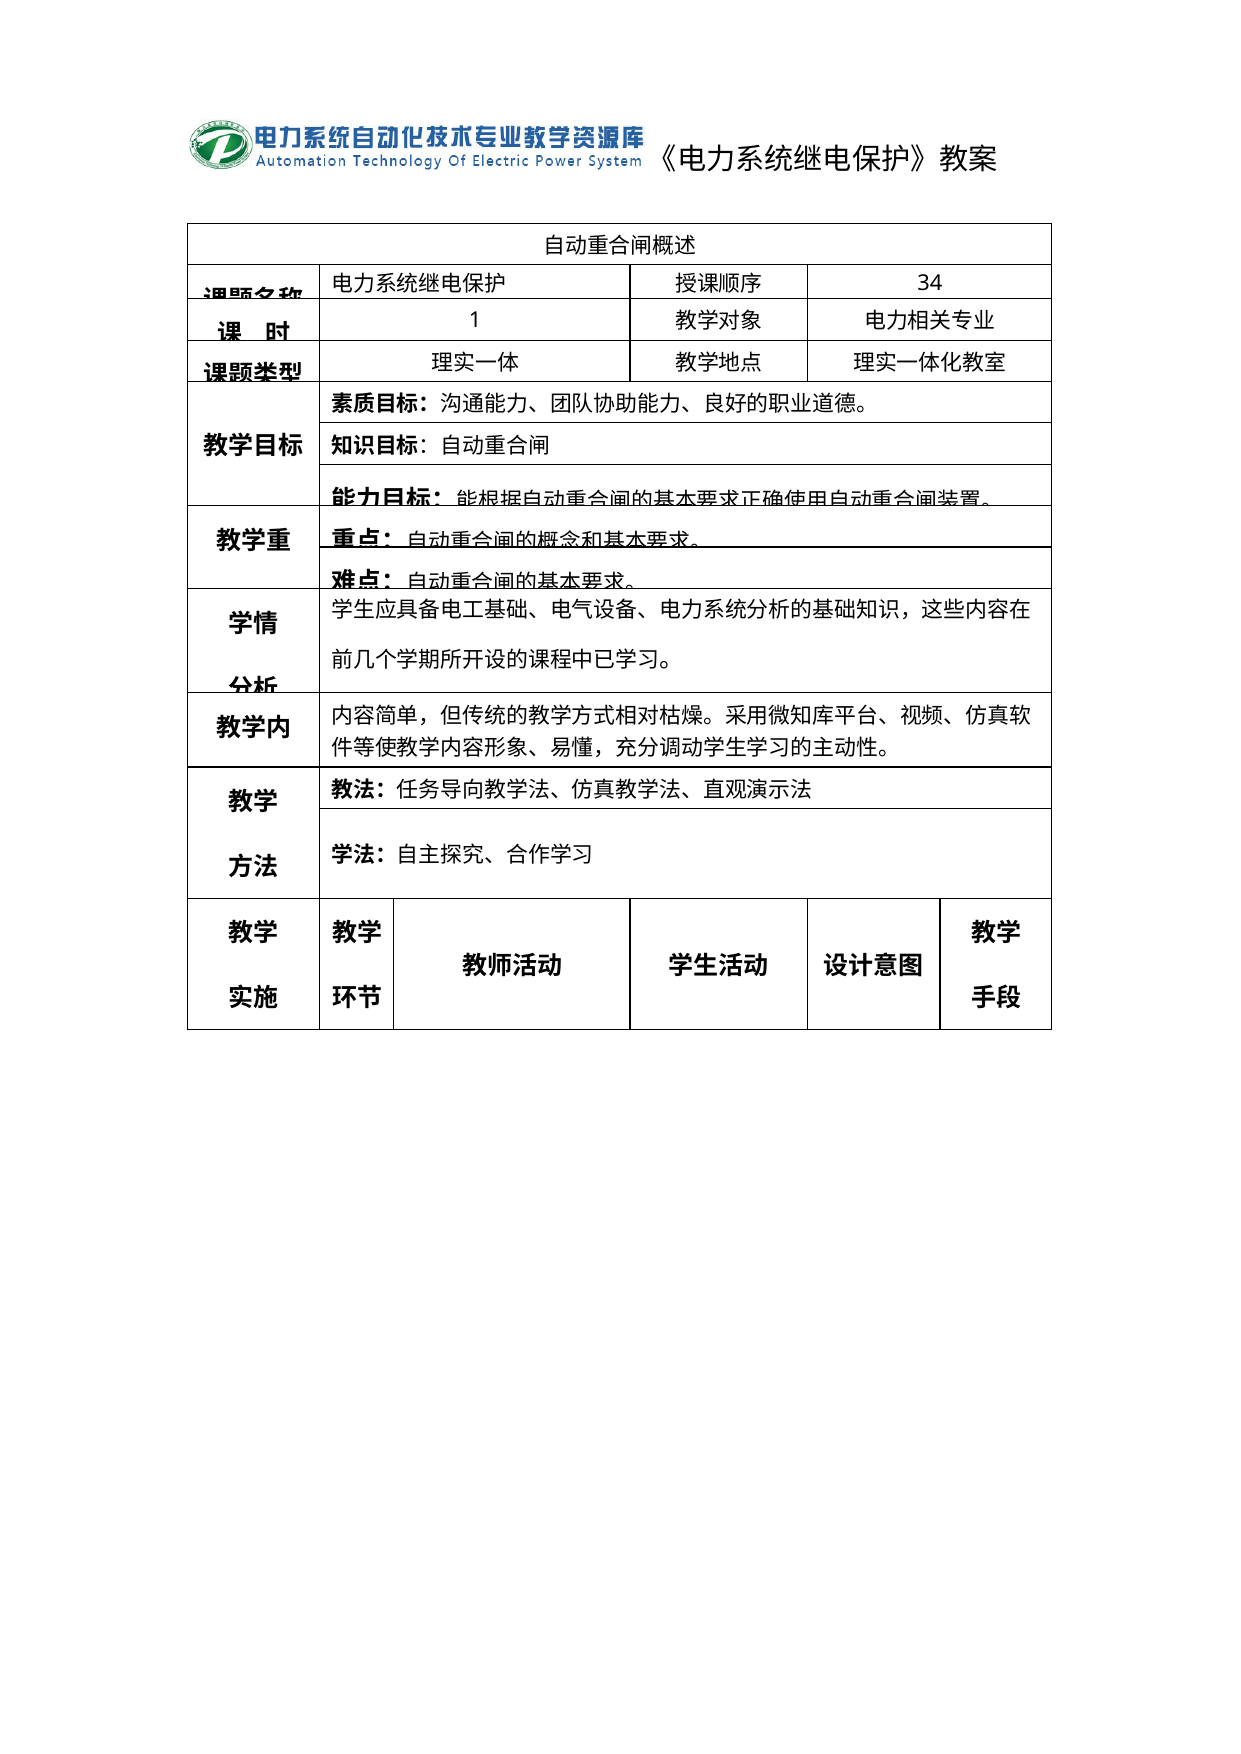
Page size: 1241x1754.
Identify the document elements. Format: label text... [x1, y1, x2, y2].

table_cell 内容简单，但传统的教学方式相对枯燥。采用微知库平台、视频、仿真软件等使教学内容形象、易懂，充分调动学生学习的主动性。 [320, 693, 1051, 766]
table_cell 理实一体 [320, 341, 629, 381]
table_cell 教学重 、难点 [188, 506, 319, 588]
table_cell 学生应具备电工基础、电气设备、电力系统分析的基础知识，这些内容在前几个学期所开设的课程中已学习。 [320, 589, 1051, 692]
picture [187, 117, 648, 170]
table_cell 难点：自动重合闸的基本要求。 。 [320, 548, 1051, 588]
table_cell 电力系统继电保护 重合闸概述 [320, 265, 629, 298]
table_cell 电力相关专业 [808, 299, 1051, 339]
table_cell 知识目标：自动重合闸 。 [320, 423, 1051, 464]
table_cell 教学 方法 [188, 768, 319, 897]
table_cell 教学 手段 [941, 899, 1051, 1028]
table_cell 授课顺序 [631, 265, 807, 298]
table_cell 34 [808, 265, 1051, 298]
table_cell 学法：自主探究、合作学习 [320, 809, 1051, 897]
table_cell 理实一体化教室 [808, 341, 1051, 381]
table_cell 1 [320, 299, 629, 339]
table_cell 重点：自动重合闸的概念和基本要求。 。 [320, 506, 1051, 546]
table_cell 教师活动 [394, 899, 629, 1028]
table_cell 教学目标 [188, 382, 319, 505]
table_cell 教学 实施 过程 [188, 899, 319, 1028]
table_cell 教学环节 [320, 899, 393, 1028]
table_cell 学情 分析 [188, 589, 319, 692]
table_cell 设计意图 [808, 899, 939, 1028]
table_cell 学生活动 [631, 899, 807, 1028]
table_cell 课 时 [188, 299, 319, 339]
table_cell 课题名称 [188, 265, 319, 298]
table_cell 教学地点 [631, 341, 807, 381]
table_cell 素质目标：沟通能力、团队协助能力、良好的职业道德。 [320, 382, 1051, 422]
table_cell 教学内 容分析 [188, 693, 319, 766]
table_cell 教法：任务导向教学法、仿真教学法、直观演示法 [320, 768, 1051, 808]
table_cell 能力目标：能根据自动重合闸的基本要求正确使用自动重合闸装置。 [320, 465, 1051, 505]
table_header 自动重合闸概述 [188, 224, 1051, 264]
table_cell 教学对象 [631, 299, 807, 339]
table_cell 课题类型 [188, 341, 319, 381]
